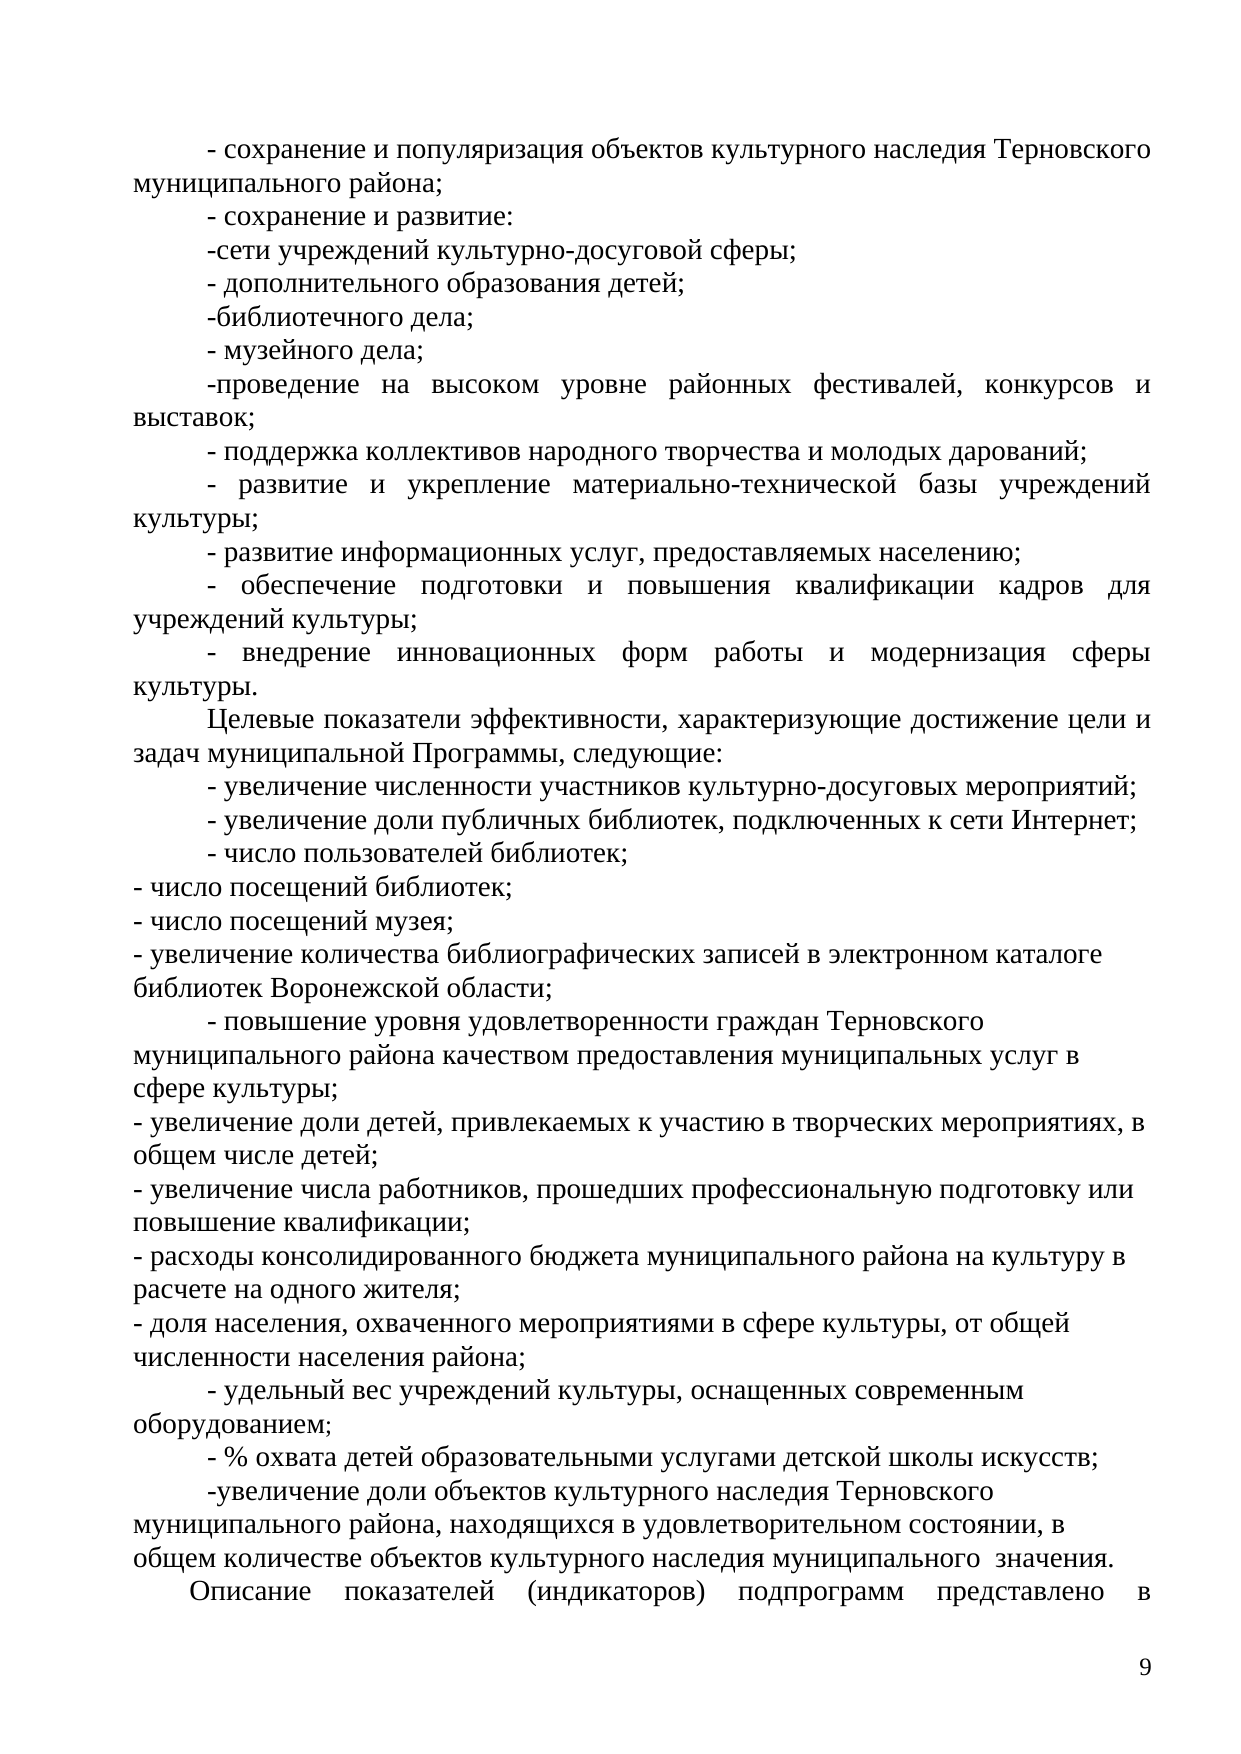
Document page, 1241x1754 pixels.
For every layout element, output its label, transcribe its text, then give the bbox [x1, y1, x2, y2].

text - внедрение инновационных форм работы и модернизация сферы культуры. [133, 634, 1152, 701]
text - обеспечение подготовки и повышения квалификации кадров для учреждений культуры; [133, 567, 1152, 634]
text - увеличение численности участников культурно-досуговых мероприятий; [133, 768, 1152, 802]
text - увеличение количества библиографических записей в электронном каталоге библиотек Воронежской области; [133, 936, 1152, 1003]
text - повышение уровня удовлетворенности граждан Терновского муниципального района качеством предоставления муниципальных услуг в сфере культуры; [133, 1003, 1152, 1104]
text - сохранение и развитие: [133, 198, 1152, 232]
text - число посещений библиотек; [133, 869, 1152, 903]
text - удельный вес учреждений культуры, оснащенных современным оборудованием; [133, 1372, 1152, 1439]
text -сети учреждений культурно-досуговой сферы; [133, 232, 1152, 265]
text -проведение на высоком уровне районных фестивалей, конкурсов и выставок; [133, 366, 1152, 433]
text - число посещений музея; [133, 903, 1152, 936]
text - развитие и укрепление материально-технической базы учреждений культуры; [133, 467, 1152, 534]
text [133, 1573, 1152, 1607]
text - увеличение числа работников, прошедших профессиональную подготовку или повышение квалификации; [133, 1171, 1152, 1238]
text - развитие информационных услуг, предоставляемых населению; [133, 534, 1152, 567]
text - увеличение доли публичных библиотек, подключенных к сети Интернет; [133, 802, 1152, 836]
text - доля населения, охваченного мероприятиями в сфере культуры, от общей численности населения района; [133, 1305, 1152, 1372]
text - % охвата детей образовательными услугами детской школы искусств; [133, 1439, 1152, 1473]
text - сохранение и популяризация объектов культурного наследия Терновского муниципального района; [133, 131, 1152, 198]
text - расходы консолидированного бюджета муниципального района на культуру в расчете на одного жителя; [133, 1238, 1152, 1305]
text - дополнительного образования детей; [133, 265, 1152, 299]
text - число пользователей библиотек; [133, 836, 1152, 869]
text - увеличение доли детей, привлекаемых к участию в творческих мероприятиях, в общем числе детей; [133, 1104, 1152, 1171]
text -увеличение доли объектов культурного наследия Терновского муниципального района, находящихся в удовлетворительном состоянии, в общем количестве объектов культурного наследия муниципального значения. [133, 1473, 1152, 1573]
text -библиотечного дела; [133, 299, 1152, 332]
text - поддержка коллективов народного творчества и молодых дарований; [133, 433, 1152, 467]
text - музейного дела; [133, 332, 1152, 366]
text Целевые показатели эффективности, характеризующие достижение цели и задач муниципальной Программы, следующие: [133, 701, 1152, 768]
